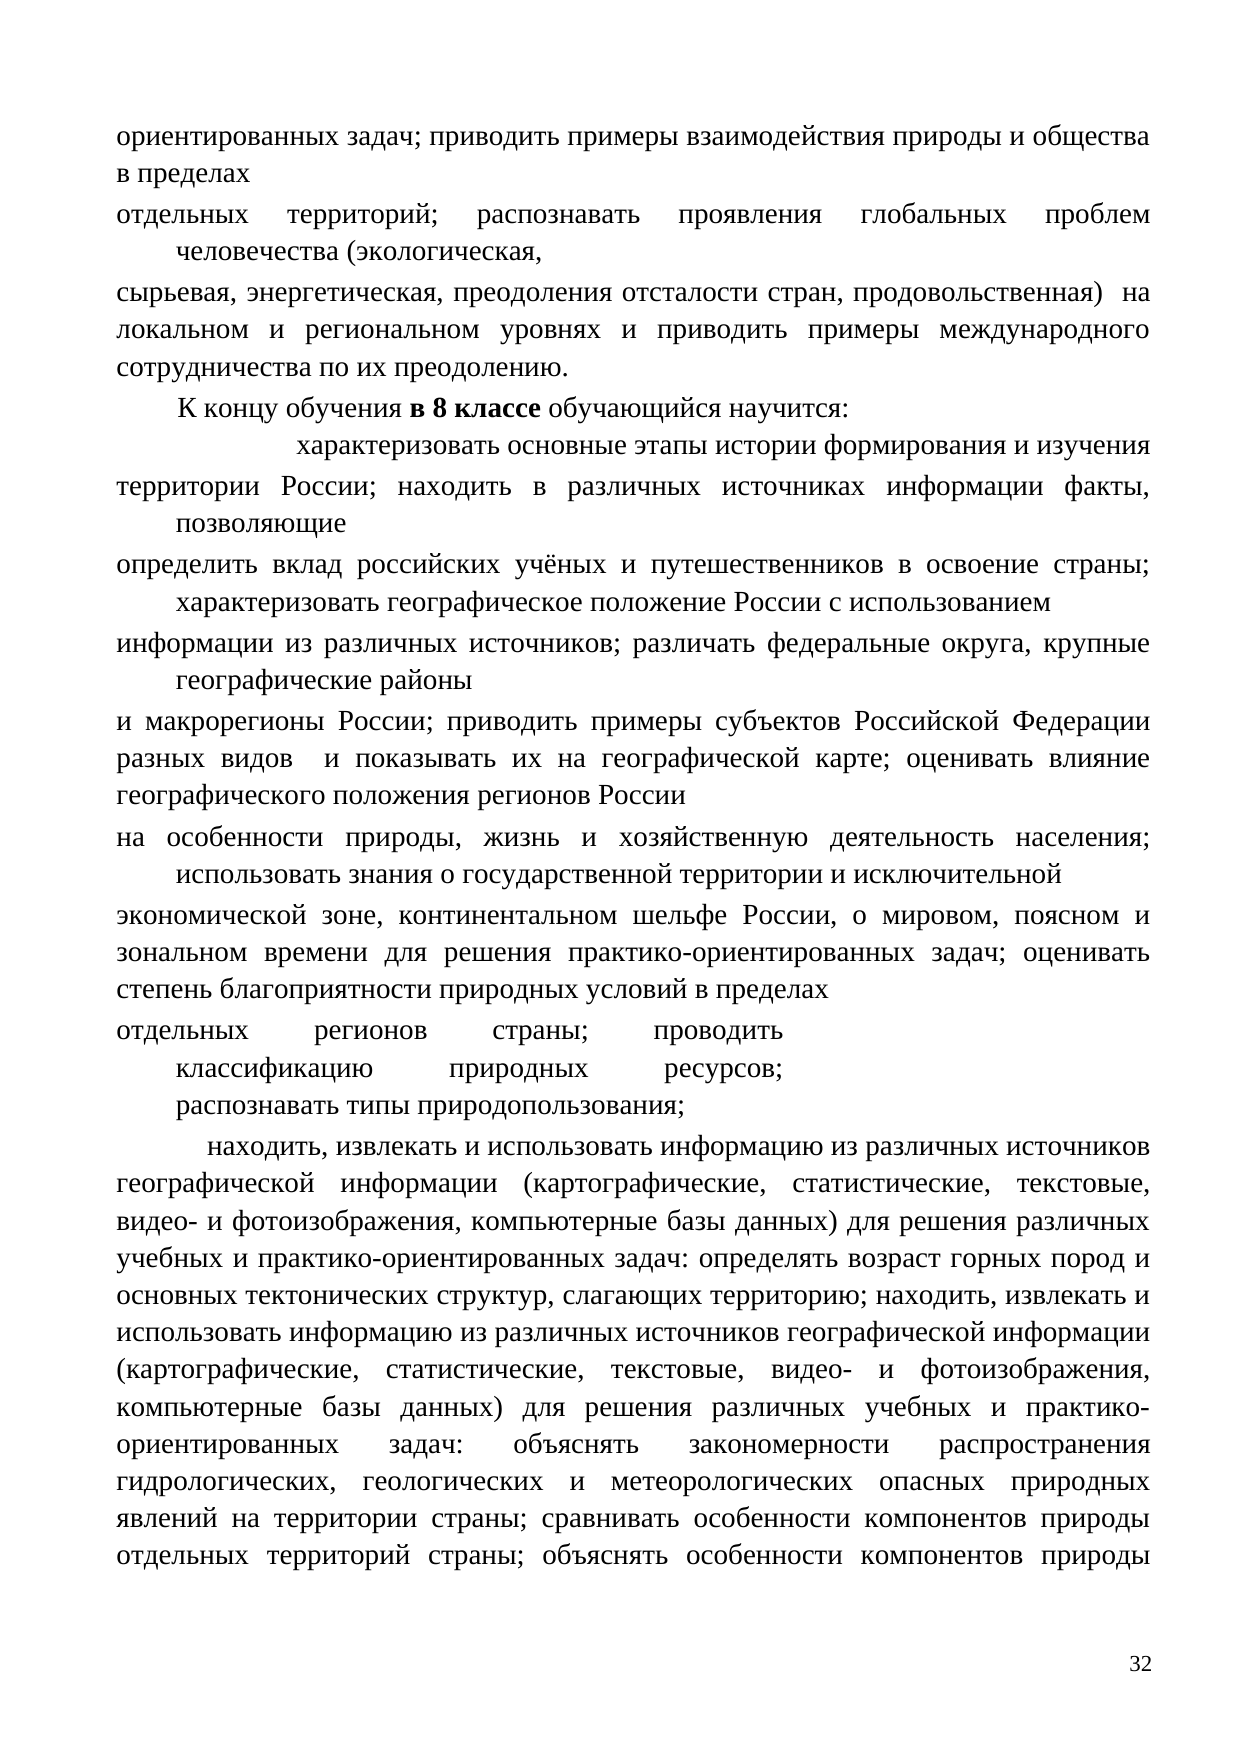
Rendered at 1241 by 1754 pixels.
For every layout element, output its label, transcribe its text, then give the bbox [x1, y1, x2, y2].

text определить вклад российских учёных и путешественников в освоение страны; характеризовать географическое положение России с использованием [116, 546, 1151, 617]
text К концу обучения в 8 классе обучающийся научится: [177, 390, 1151, 423]
text отдельных регионов страны; проводить классификацию природных ресурсов; распознавать типы природопользования; [116, 1012, 783, 1120]
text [116, 1166, 1151, 1571]
text информации из различных источников; различать федеральные округа, крупные географические районы [116, 625, 1151, 696]
text сырьевая, энергетическая, преодоления отсталости стран, продовольственная) на локальном и региональном уровнях и приводить примеры международного сотрудничества по их преодолению. [116, 274, 1151, 382]
text экономической зоне, континентальном шельфе России, о мировом, поясном и зональном времени для решения практико-ориентированных задач; оценивать степень благоприятности природных условий в пределах [116, 897, 1151, 1005]
text характеризовать основные этапы истории формирования и изучения [118, 427, 1151, 461]
text на особенности природы, жизнь и хозяйственную деятельность населения; использовать знания о государственной территории и исключительной [116, 819, 1151, 889]
text и макрорегионы России; приводить примеры субъектов Российской Федерации разных видов и показывать их на географической карте; оценивать влияние географического положения регионов России [116, 703, 1151, 811]
text находить, извлекать и использовать информацию из различных источников [118, 1128, 1151, 1162]
text отдельных территорий; распознавать проявления глобальных проблем человечества (экологическая, [116, 196, 1151, 267]
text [116, 118, 1151, 188]
text территории России; находить в различных источниках информации факты, позволяющие [116, 468, 1151, 539]
